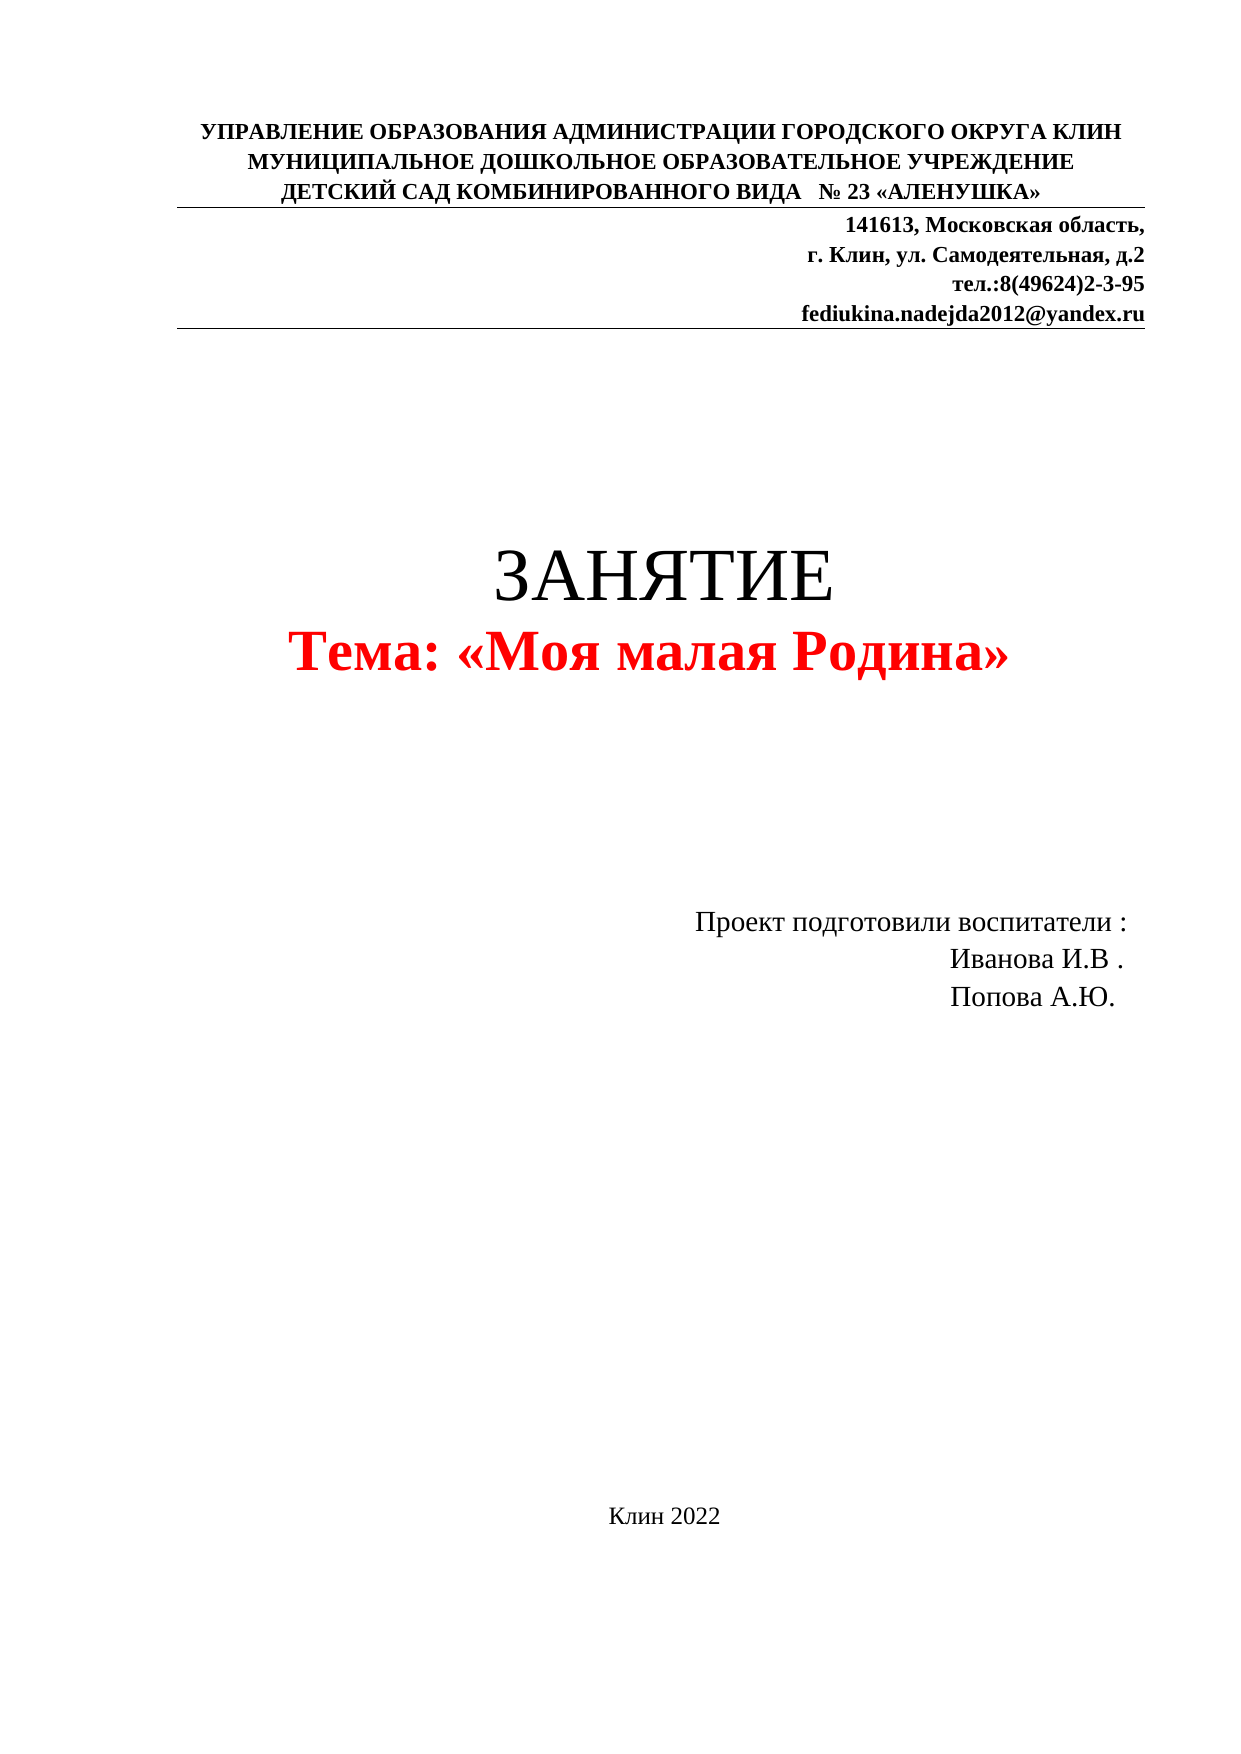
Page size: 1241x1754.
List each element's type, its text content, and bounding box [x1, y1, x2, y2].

text Попова А.Ю. [177, 979, 1145, 1012]
text Проект подготовили воспитатели : [177, 904, 1145, 937]
text 141613, Московская область, [177, 211, 1145, 238]
text ДЕТСКИЙ САД КОМБИНИРОВАННОГО ВИДА № 23 «АЛЕНУШКА» [177, 178, 1145, 207]
text Иванова И.В . [177, 941, 1145, 975]
text тел.:8(49624)2-3-95 [177, 270, 1145, 297]
text Тема: «Моя малая Родина» [148, 616, 1152, 683]
text Клин 2022 [177, 1501, 1152, 1530]
text г. Клин, ул. Самодеятельная, д.2 [177, 241, 1145, 267]
text УПРАВЛЕНИЕ ОБРАЗОВАНИЯ АДМИНИСТРАЦИИ ГОРОДСКОГО ОКРУГА КЛИН [177, 118, 1145, 144]
text fediukina.nadejda2012@yandex.ru [177, 300, 1145, 328]
text ЗАНЯТИЕ [177, 530, 1152, 616]
text МУНИЦИПАЛЬНОЕ ДОШКОЛЬНОЕ ОБРАЗОВАТЕЛЬНОЕ УЧРЕЖДЕНИЕ [177, 148, 1145, 174]
